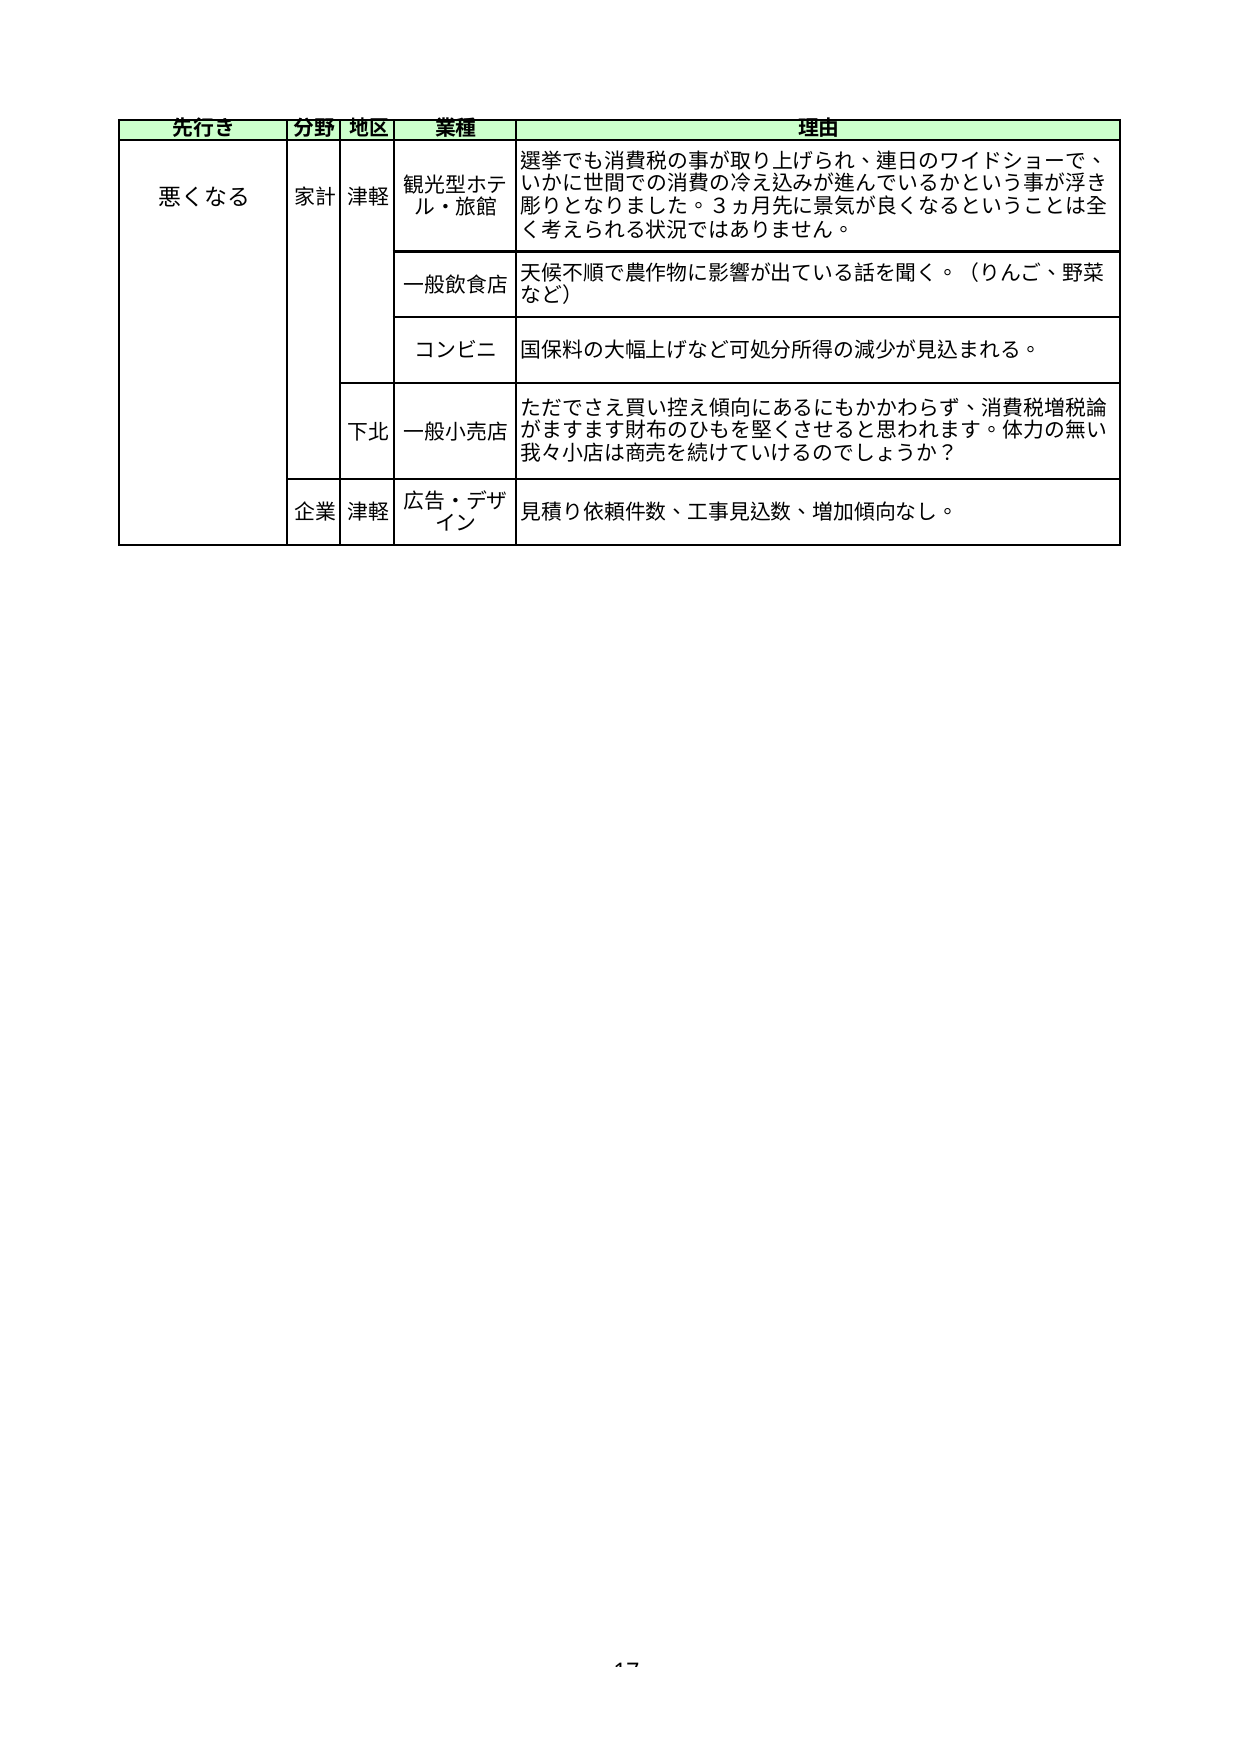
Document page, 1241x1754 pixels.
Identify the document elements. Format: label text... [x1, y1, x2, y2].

table_header 分野 [288, 121, 339, 139]
table_cell コンビニ [395, 318, 515, 382]
table_cell 広告・デザイン [395, 480, 515, 544]
table_header 理由 [517, 121, 1119, 139]
table_header 先行き [120, 121, 286, 139]
table_cell 国保料の大幅上げなど可処分所得の減少が見込まれる。 [517, 318, 1119, 382]
table_cell 天候不順で農作物に影響が出ている話を聞く。（りんご、野菜など） [517, 253, 1119, 316]
table_cell 津軽 [341, 480, 393, 544]
table_cell 企業 [288, 480, 339, 544]
table_cell 一般飲食店 [395, 253, 515, 316]
table_cell 観光型ホテル・旅館 [395, 141, 515, 250]
table_cell 悪くなる [120, 141, 286, 544]
table_cell ただでさえ買い控え傾向にあるにもかかわらず、消費税増税論がますます財布のひもを堅くさせると思われます。体力の無い我々小店は商売を続けていけるのでしょうか？ [517, 384, 1119, 478]
table_cell 家計 [288, 141, 339, 478]
table_cell 見積り依頼件数、工事見込数、増加傾向なし。 [517, 480, 1119, 544]
table_header 業種 [395, 121, 515, 139]
table_cell 津軽 [341, 141, 393, 382]
table_cell 下北 [341, 384, 393, 478]
table_cell 選挙でも消費税の事が取り上げられ、連日のワイドショーで、いかに世間での消費の冷え込みが進んでいるかという事が浮き彫りとなりました。３ヵ月先に景気が良くなるということは全く考えられる状況ではありません。 [517, 141, 1119, 250]
table_cell 一般小売店 [395, 384, 515, 478]
table_header 地区 [341, 121, 393, 139]
